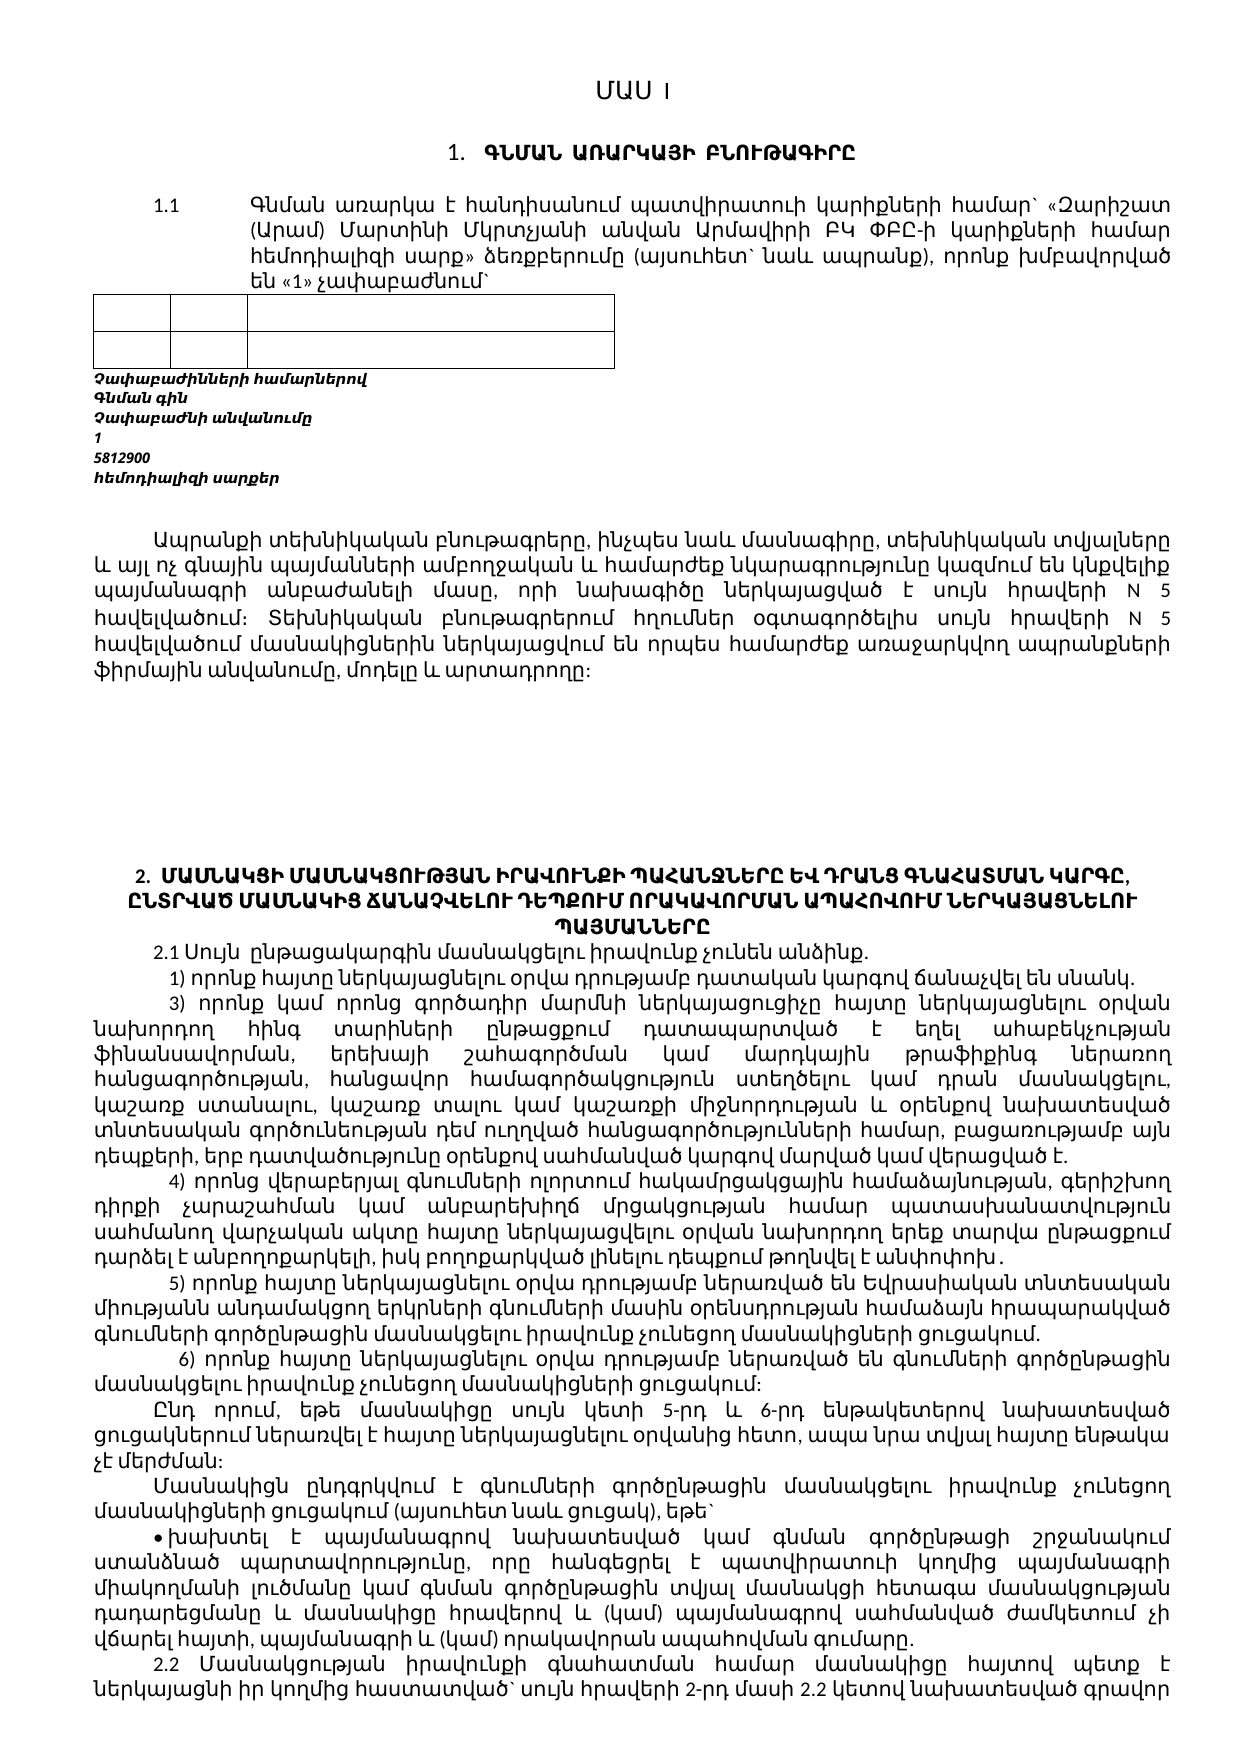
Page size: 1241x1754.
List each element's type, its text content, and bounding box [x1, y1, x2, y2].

text 2.1 Սույն ընթացակարգին մասնակցելու իրավունք չունեն անձինք. [94, 939, 1171, 965]
list ԳՆՄԱՆ ԱՌԱՐԿԱՅԻ ԲՆՈՒԹԱԳԻՐԸ [131, 136, 1171, 167]
text ՄԱՍ I [94, 75, 1171, 106]
text • խախտել է պայմանագրով նախատեսված կամ գնման գործընթացի շրջանակում ստանձնած պարտավորությունը, որը հանգեցրել է պատվիրատուի կողմից պայմանագրի միակողմանի լուծմանը կամ գնման գործընթացին տվյալ մասնակցի հետագա մասնակցության դադարեցմանը և մասնակիցը հրավերով և (կամ) պայմանագրով սահմանված ժամկետում չի վճարել հայտի, պայմանագրի և (կամ) որակավորան ապահովման գումարը. [94, 1524, 1171, 1651]
text 1) որոնք հայտը ներկայացնելու օրվա դրությամբ դատական կարգով ճանաչվել են սնանկ. [94, 965, 1171, 990]
subtitle Գնման առարկա է հանդիսանում պատվիրատուի կարիքների համար` «Զարիշատ (Արամ) Մարտինի Մկրտչյանի անվան Արմավիրի ԲԿ ՓԲԸ-ի կարիքների համար հեմոդիալիզի սարք» ձեռքբերումը (այսուհետ` նաև ապրանք), որոնք խմբավորված են «1» չափաբաժնում` [153, 192, 1171, 294]
text Ընդ որում, եթե մասնակիցը սույն կետի 5-րդ և 6-րդ ենթակետերով նախատեսված ցուցակներում ներառվել է հայտը ներկայացնելու օրվանից հետո, ապա նրա տվյալ հայտը ենթակա չէ մերժման: [94, 1397, 1171, 1473]
text 3) որոնք կամ որոնց գործադիր մարմնի ներկայացուցիչը հայտը ներկայացնելու օրվան նախորդող հինգ տարիների ընթացքում դատապարտված է եղել ահաբեկչության ֆինանսավորման, երեխայի շահագործման կամ մարդկային թրաֆիքինգ ներառող հանցագործության, հանցավոր համագործակցություն ստեղծելու կամ դրան մասնակցելու, կաշառք ստանալու, կաշառք տալու կամ կաշառքի միջնորդության և օրենքով նախատեսված տնտեսական գործունեության դեմ ուղղված հանցագործությունների համար, բացառությամբ այն դեպքերի, երբ դատվածությունը օրենքով սահմանված կարգով մարված կամ վերացված է. [94, 990, 1171, 1168]
text 6) որոնք հայտը ներկայացնելու օրվա դրությամբ ներառված են գնումների գործընթացին մասնակցելու իրավունք չունեցող մասնակիցների ցուցակում: [94, 1346, 1171, 1397]
text Մասնակիցն ընդգրկվում է գնումների գործընթացին մասնակցելու իրավունք չունեցող մասնակիցների ցուցակում (այսուհետ նաև ցուցակ), եթե` [94, 1473, 1171, 1524]
text 5) որոնք հայտը ներկայացնելու օրվա դրությամբ ներառված են Եվրասիական տնտեսական միությանն անդամակցող երկրների գնումների մասին օրենսդրության համաձայն հրապարակված գնումների գործընթացին մասնակցելու իրավունք չունեցող մասնակիցների ցուցակում. [94, 1270, 1171, 1346]
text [94, 1651, 1171, 1702]
text Ապրանքի տեխնիկական բնութագրերը, ինչպես նաև մասնագիրը, տեխնիկական տվյալները և այլ ոչ գնային պայմանների ամբողջական և համարժեք նկարագրությունը կազմում են կնքվելիք պայմանագրի անբաժանելի մասը, որի նախագիծը ներկայացված է սույն հրավերի N 5 հավելվածում։ Տեխնիկական բնութագրերում հղումներ օգտագործելիս սույն հրավերի N 5 հավելվածում մասնակիցներին ներկայացվում են որպես համարժեք առաջարկվող ապրանքների ֆիրմային անվանումը, մոդելը և արտադրողը: [94, 527, 1171, 682]
text 2. ՄԱՍՆԱԿՑԻ ՄԱՍՆԱԿՑՈՒԹՅԱՆ ԻՐԱՎՈՒՆՔԻ ՊԱՀԱՆՋՆԵՐԸ ԵՎ ԴՐԱՆՑ ԳՆԱՀԱՏՄԱՆ ԿԱՐԳԸ, ԸՆՏՐՎԱԾ ՄԱՍՆԱԿԻՑ ՃԱՆԱՉՎԵԼՈՒ ԴԵՊՔՈՒՄ ՈՐԱԿԱՎՈՐՄԱՆ ԱՊԱՀՈՎՈՒՄ ՆԵՐԿԱՅԱՑՆԵԼՈՒ ՊԱՅՄԱՆՆԵՐԸ [94, 863, 1171, 939]
text 4) որոնց վերաբերյալ գնումների ոլորտում հակամրցակցային համաձայնության, գերիշխող դիրքի չարաշահման կամ անբարեխիղճ մրցակցության համար պատասխանատվություն սահմանող վարչական ակտը հայտը ներկայացվելու օրվան նախորդող երեք տարվա ընթացքում դարձել է անբողոքարկելի, իսկ բողոքարկված լինելու դեպքում թողնվել է անփոփոխ․ [94, 1168, 1171, 1270]
